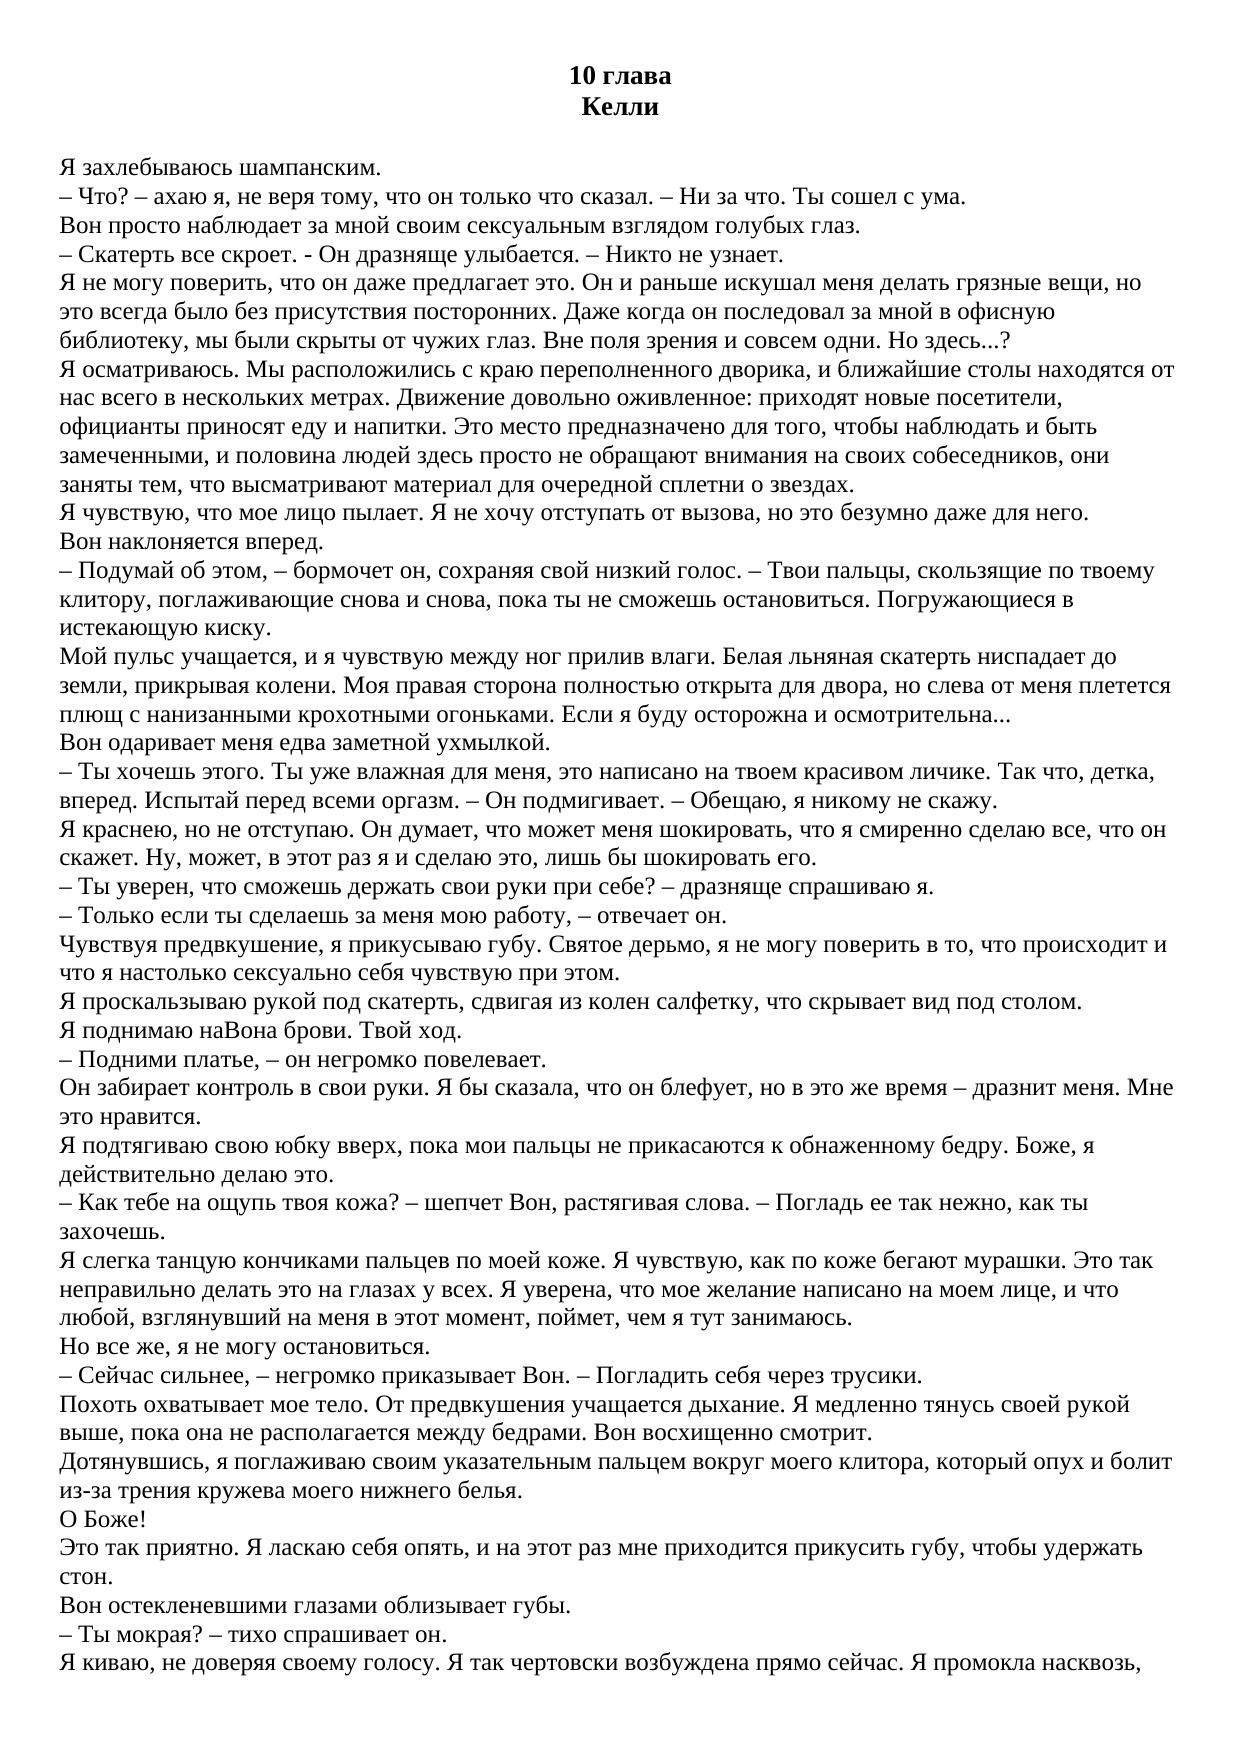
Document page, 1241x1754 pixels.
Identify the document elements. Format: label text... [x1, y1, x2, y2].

text Келли [59, 90, 1181, 121]
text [59, 121, 1181, 1676]
text 10 глава [59, 59, 1181, 90]
